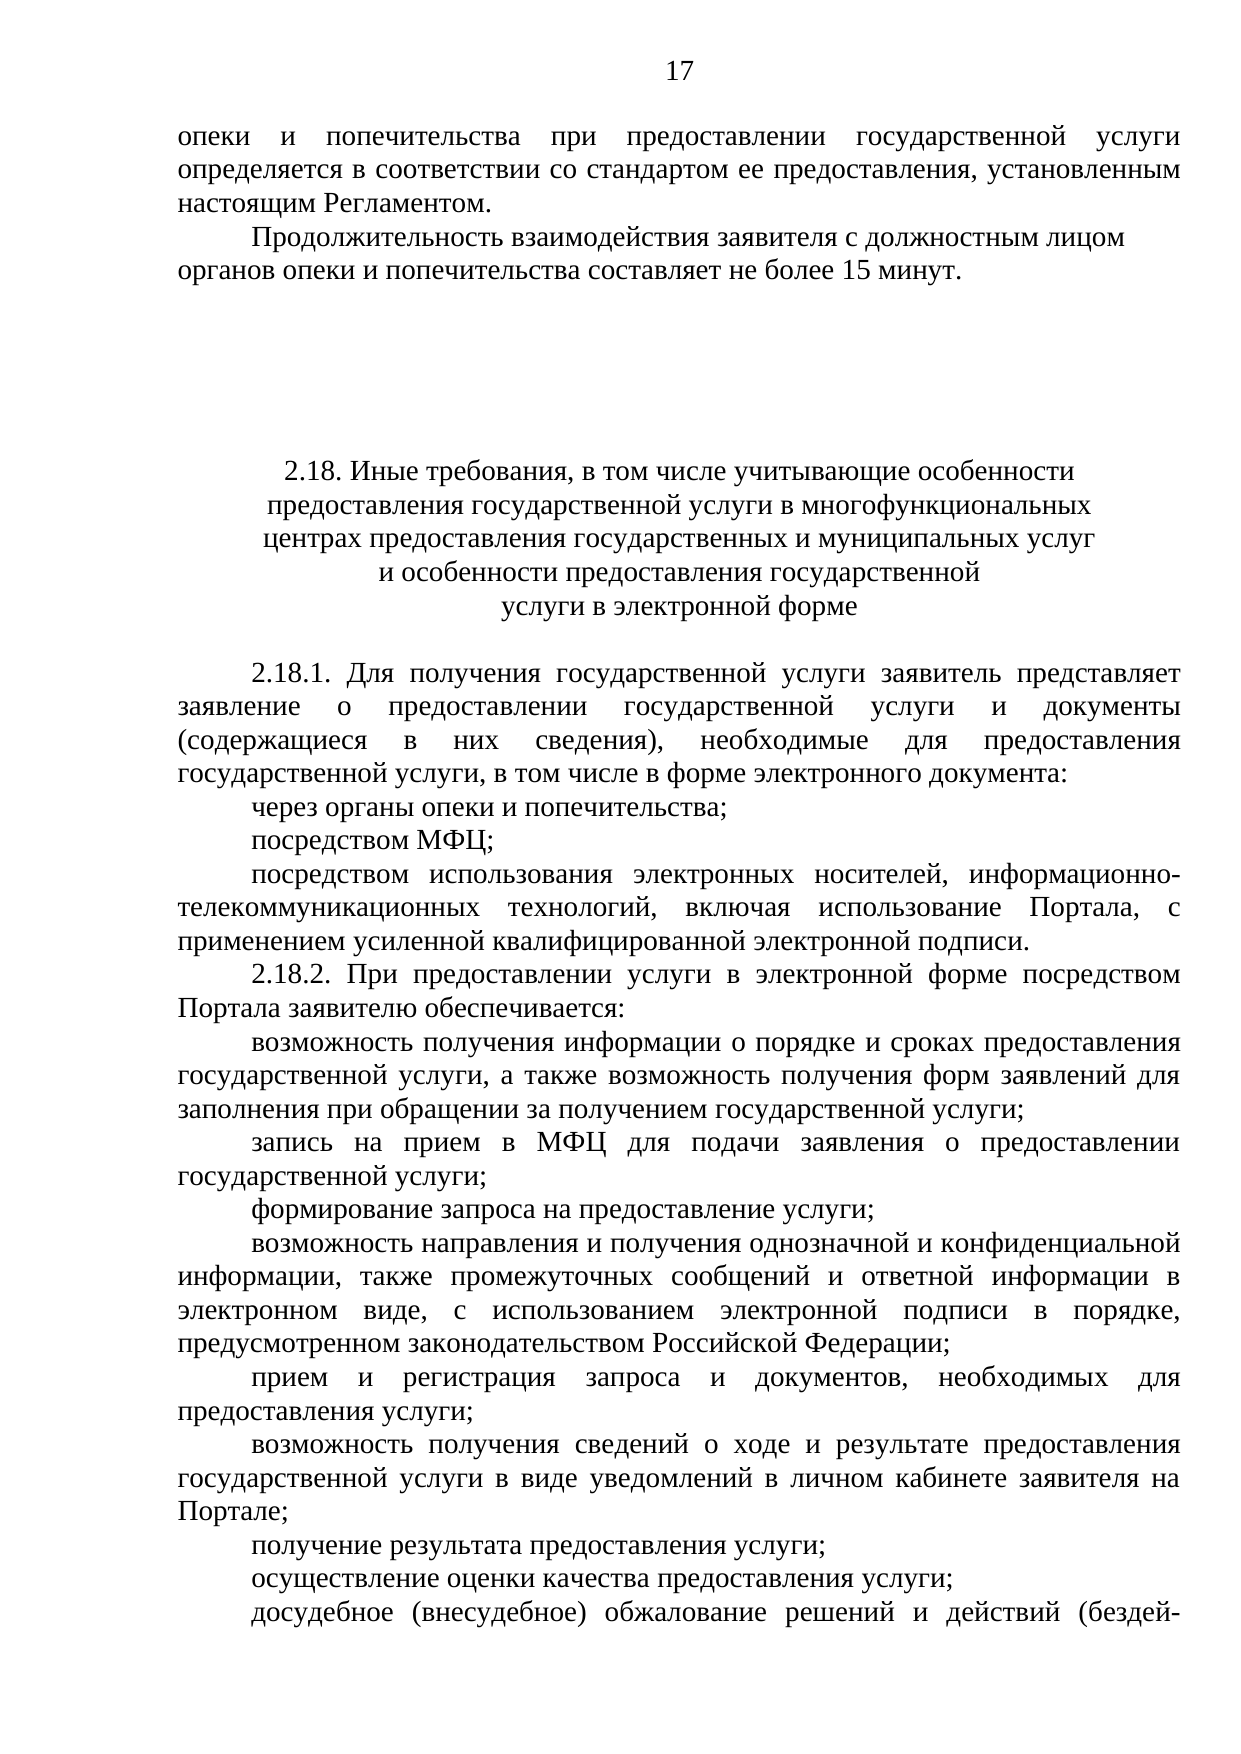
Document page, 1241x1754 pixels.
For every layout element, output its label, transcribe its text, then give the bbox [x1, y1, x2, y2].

text и особенности предоставления государственной [177, 554, 1181, 588]
text возможность получения сведений о ходе и результате предоставления государственной услуги в виде уведомлений в личном кабинете заявителя на Портале; [177, 1426, 1181, 1527]
text посредством МФЦ; [177, 822, 1181, 856]
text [177, 118, 1181, 219]
text возможность получения информации о порядке и сроках предоставления государственной услуги, а также возможность получения форм заявлений для заполнения при обращении за получением государственной услуги; [177, 1024, 1181, 1124]
text 2.18. Иные требования, в том числе учитывающие особенности [177, 453, 1181, 487]
text предоставления государственной услуги в многофункциональных [177, 487, 1181, 521]
text 2.18.1. Для получения государственной услуги заявитель представляет заявление о предоставлении государственной услуги и документы (содержащиеся в них сведения), необходимые для предоставления государственной услуги, в том числе в форме электронного документа: [177, 655, 1181, 789]
text через органы опеки и попечительства; [177, 789, 1181, 822]
text формирование запроса на предоставление услуги; [177, 1191, 1181, 1225]
text 2.18.2. При предоставлении услуги в электронной форме посредством Портала заявителю обеспечивается: [177, 957, 1181, 1024]
text Продолжительность взаимодействия заявителя с должностным лицом органов опеки и попечительства составляет не более 15 минут. [177, 219, 1181, 286]
text осуществление оценки качества предоставления услуги; [177, 1560, 1181, 1594]
text услуги в электронной форме [177, 588, 1181, 621]
text получение результата предоставления услуги; [177, 1527, 1181, 1560]
text посредством использования электронных носителей, информационно-телекоммуникационных технологий, включая использование Портала, с применением усиленной квалифицированной электронной подписи. [177, 856, 1181, 957]
text центрах предоставления государственных и муниципальных услуг [177, 521, 1181, 554]
text возможность направления и получения однозначной и конфиденциальной информации, также промежуточных сообщений и ответной информации в электронном виде, с использованием электронной подписи в порядке, предусмотренном законодательством Российской Федерации; [177, 1225, 1181, 1359]
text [177, 1594, 1181, 1627]
text прием и регистрация запроса и документов, необходимых для предоставления услуги; [177, 1359, 1181, 1426]
text запись на прием в МФЦ для подачи заявления о предоставлении государственной услуги; [177, 1124, 1181, 1191]
